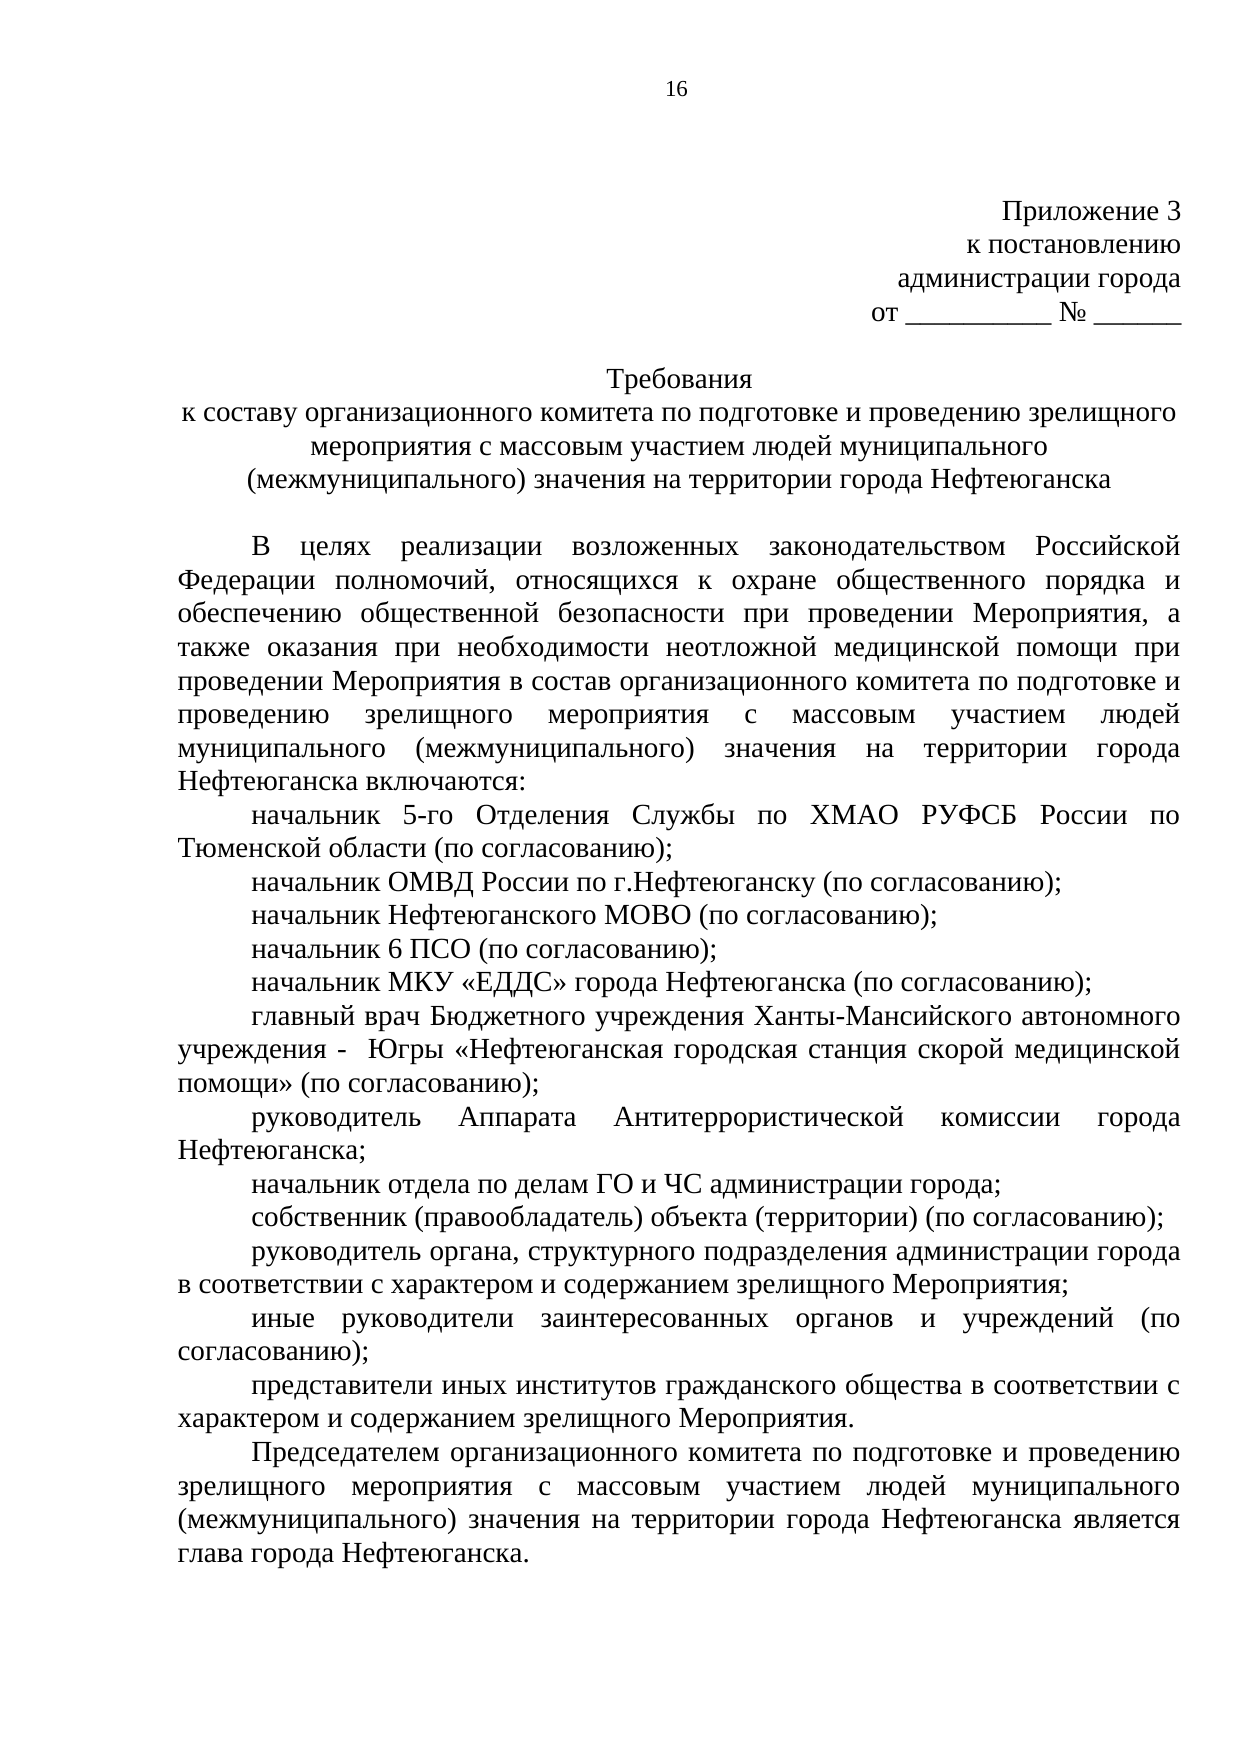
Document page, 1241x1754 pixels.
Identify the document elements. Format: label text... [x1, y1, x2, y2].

title начальник 6 ПСО (по согласованию); [177, 931, 1181, 964]
title начальник ОМВД России по г.Нефтеюганску (по согласованию); [177, 864, 1181, 897]
title начальник 5-го Отделения Службы по ХМАО РУФСБ России по Тюменской области (по согласованию); [177, 797, 1181, 864]
text от __________ № ______ [177, 294, 1181, 327]
text Требования [177, 361, 1181, 394]
text Приложение 3 [767, 193, 1181, 227]
title главный врач Бюджетного учреждения Ханты-Мансийского автономного учреждения - Югры «Нефтеюганская городская станция скорой медицинской помощи» (по согласованию); [177, 998, 1181, 1099]
title представители иных институтов гражданского общества в соответствии с характером и содержанием зрелищного Мероприятия. [177, 1367, 1181, 1434]
text администрации города [620, 260, 1181, 294]
title В целях реализации возложенных законодательством Российской Федерации полномочий, относящихся к охране общественного порядка и обеспечению общественной безопасности при проведении Мероприятия, а также оказания при необходимости неотложной медицинской помощи при проведении Мероприятия в состав организационного комитета по подготовке и проведению зрелищного мероприятия с массовым участием людей муниципального (межмуниципального) значения на территории города Нефтеюганска включаются: [177, 528, 1181, 797]
title руководитель Аппарата Антитеррористической комиссии города Нефтеюганска; [177, 1099, 1181, 1166]
title руководитель органа, структурного подразделения администрации города в соответствии с характером и содержанием зрелищного Мероприятия; [177, 1233, 1181, 1300]
title начальник МКУ «ЕДДС» города Нефтеюганска (по согласованию); [177, 964, 1181, 998]
title собственник (правообладатель) объекта (территории) (по согласованию); [177, 1199, 1181, 1233]
text к постановлению [546, 227, 1181, 260]
text к составу организационного комитета по подготовке и проведению зрелищного мероприятия с массовым участием людей муниципального (межмуниципального) значения на территории города Нефтеюганска [177, 394, 1181, 495]
title Председателем организационного комитета по подготовке и проведению зрелищного мероприятия с массовым участием людей муниципального (межмуниципального) значения на территории города Нефтеюганска является глава города Нефтеюганска. [177, 1434, 1181, 1568]
title начальник отдела по делам ГО и ЧС администрации города; [177, 1166, 1181, 1199]
title иные руководители заинтересованных органов и учреждений (по согласованию); [177, 1300, 1181, 1367]
title начальник Нефтеюганского МОВО (по согласованию); [177, 897, 1181, 931]
